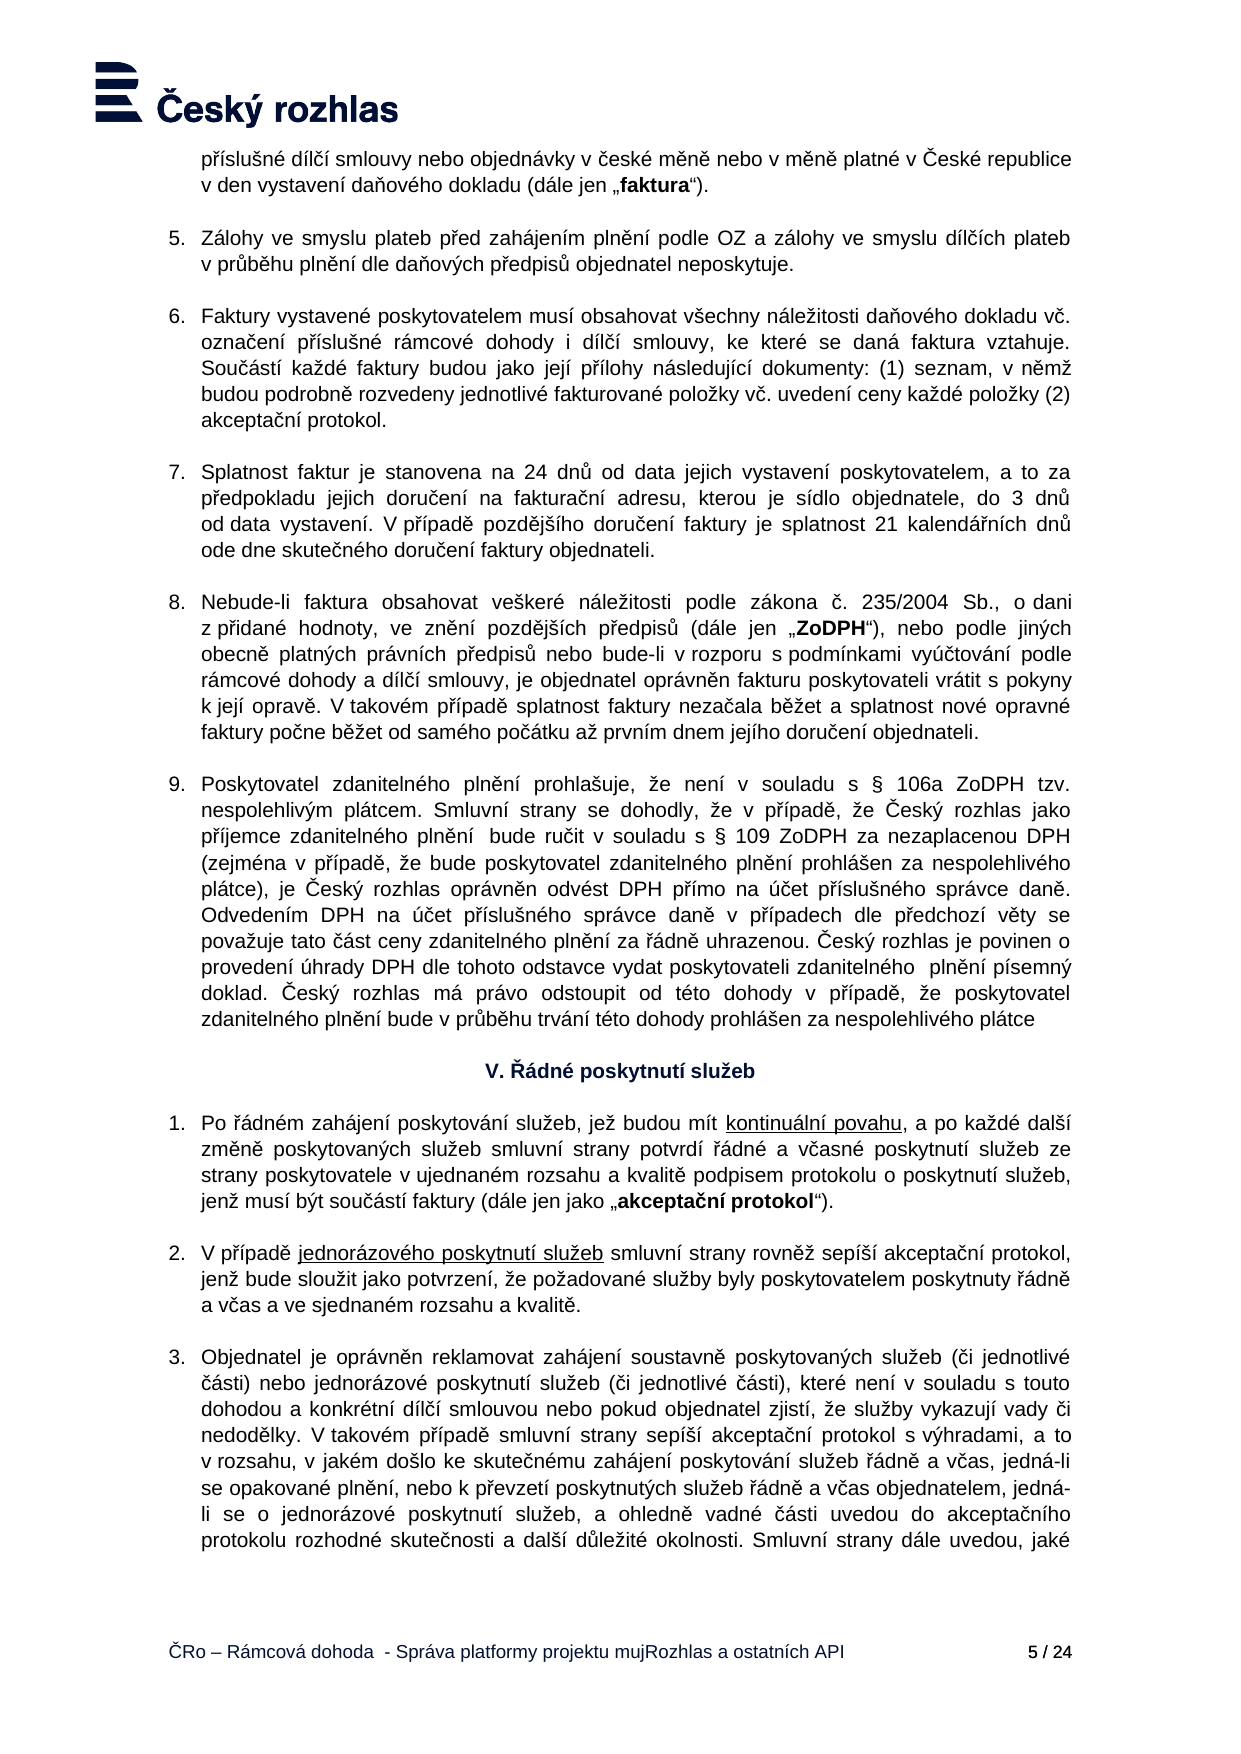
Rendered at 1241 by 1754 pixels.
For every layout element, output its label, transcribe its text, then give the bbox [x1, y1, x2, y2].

list Zálohy ve smyslu plateb před zahájením plnění podle OZ a zálohy ve smyslu dílčích plateb v průběhu plnění dle daňových předpisů objednatel neposkytuje. [168, 224, 1072, 276]
list Faktury vystavené poskytovatelem musí obsahovat všechny náležitosti daňového dokladu vč. označení příslušné rámcové dohody i dílčí smlouvy, ke které se daná faktura vztahuje. Součástí každé faktury budou jako její přílohy následující dokumenty: (1) seznam, v němž budou podrobně rozvedeny jednotlivé fakturované položky vč. uvedení ceny každé položky (2) akceptační protokol. [168, 302, 1072, 432]
list Nebude-li faktura obsahovat veškeré náležitosti podle zákona č. 235/2004 Sb., o dani z přidané hodnoty, ve znění pozdějších předpisů (dále jen „ZoDPH“), nebo podle jiných obecně platných právních předpisů nebo bude-li v rozporu s podmínkami vyúčtování podle rámcové dohody a dílčí smlouvy, je objednatel oprávněn fakturu poskytovateli vrátit s pokyny k její opravě. V takovém případě splatnost faktury nezačala běžet a splatnost nové opravné faktury počne běžet od samého počátku až prvním dnem jejího doručení objednateli. [168, 589, 1072, 745]
subtitle Řádné poskytnutí služeb [168, 1057, 1072, 1083]
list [168, 146, 1072, 198]
list Poskytovatel zdanitelného plnění prohlašuje, že není v souladu s § 106a ZoDPH tzv. nespolehlivým plátcem. Smluvní strany se dohodly, že v případě, že Český rozhlas jako příjemce zdanitelného plnění bude ručit v souladu s § 109 ZoDPH za nezaplacenou DPH (zejména v případě, že bude poskytovatel zdanitelného plnění prohlášen za nespolehlivého plátce), je Český rozhlas oprávněn odvést DPH přímo na účet příslušného správce daně. Odvedením DPH na účet příslušného správce daně v případech dle předchozí věty se považuje tato část ceny zdanitelného plnění za řádně uhrazenou. Český rozhlas je povinen o provedení úhrady DPH dle tohoto odstavce vydat poskytovateli zdanitelného plnění písemný doklad. Český rozhlas má právo odstoupit od této dohody v případě, že poskytovatel zdanitelného plnění bude v průběhu trvání této dohody prohlášen za nespolehlivého plátce [168, 771, 1072, 1031]
list Splatnost faktur je stanovena na 24 dnů od data jejich vystavení poskytovatelem, a to za předpokladu jejich doručení na fakturační adresu, kterou je sídlo objednatele, do 3 dnů od data vystavení. V případě pozdějšího doručení faktury je splatnost 21 kalendářních dnů ode dne skutečného doručení faktury objednateli. [168, 458, 1072, 563]
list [168, 1344, 1072, 1552]
list V případě jednorázového poskytnutí služeb smluvní strany rovněž sepíší akceptační protokol, jenž bude sloužit jako potvrzení, že požadované služby byly poskytovatelem poskytnuty řádně a včas a ve sjednaném rozsahu a kvalitě. [168, 1240, 1072, 1318]
list Po řádném zahájení poskytování služeb, jež budou mít kontinuální povahu, a po každé další změně poskytovaných služeb smluvní strany potvrdí řádné a včasné poskytnutí služeb ze strany poskytovatele v ujednaném rozsahu a kvalitě podpisem protokolu o poskytnutí služeb, jenž musí být součástí faktury (dále jen jako „akceptační protokol“). [168, 1109, 1072, 1214]
picture [95, 62, 398, 128]
